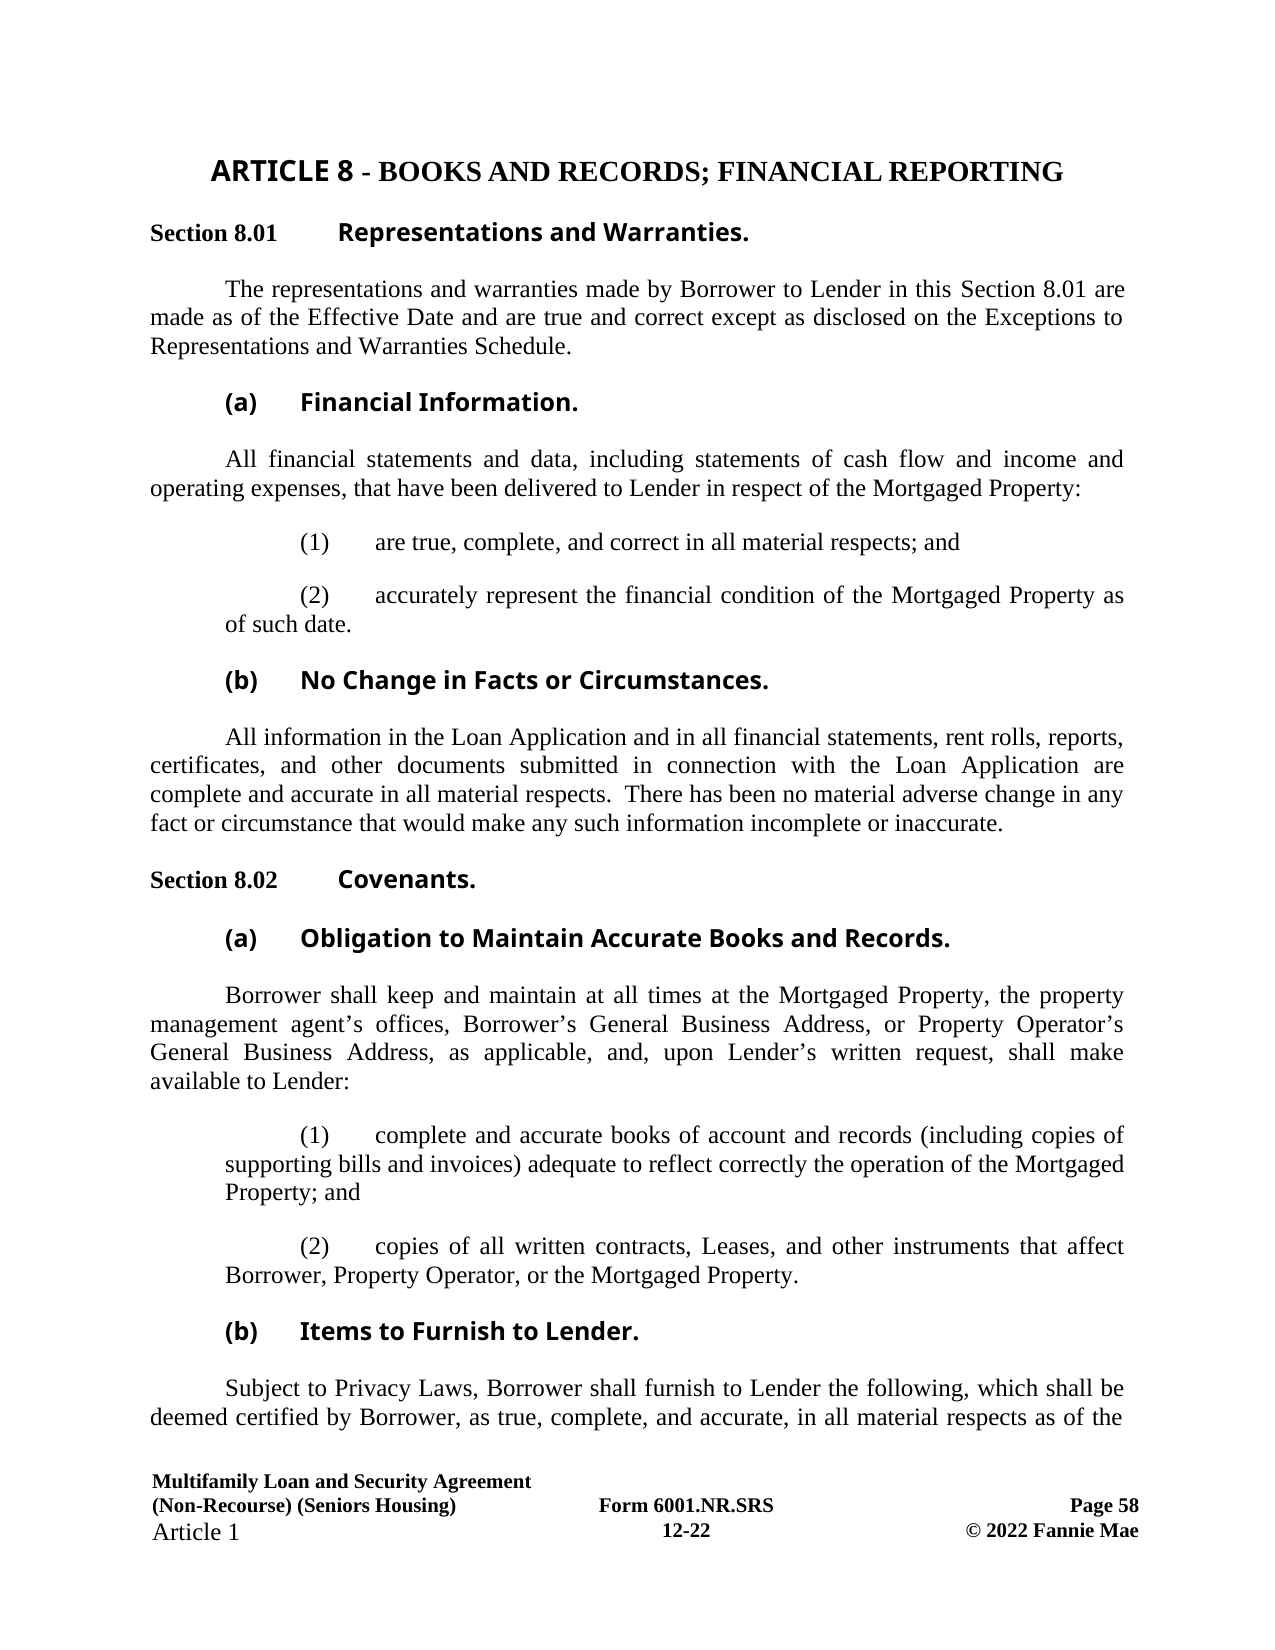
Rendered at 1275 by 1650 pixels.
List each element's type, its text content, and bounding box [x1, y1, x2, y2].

subtitle Representations and Warranties. [150, 215, 1125, 249]
subtitle accurately represent the financial condition of the Mortgaged Property as of such date. [225, 580, 1125, 638]
text All financial statements and data, including statements of cash flow and income and operating expenses, that have been delivered to Lender in respect of the Mortgaged Property: [150, 444, 1125, 502]
text All information in the Loan Application and in all financial statements, rent rolls, reports, certificates, and other documents submitted in connection with the Loan Application are complete and accurate in all material respects. There has been no material adverse change in any fact or circumstance that would make any such information incomplete or inaccurate. [150, 722, 1125, 837]
text Borrower shall keep and maintain at all times at the Mortgaged Property, the property management agent’s offices, Borrower’s General Business Address, or Property Operator’s General Business Address, as applicable, and, upon Lender’s written request, shall make available to Lender: [150, 980, 1125, 1095]
subtitle Obligation to Maintain Accurate Books and Records. [150, 921, 1125, 955]
subtitle Items to Furnish to Lender. [150, 1314, 1125, 1348]
subtitle complete and accurate books of account and records (including copies of supporting bills and invoices) adequate to reflect correctly the operation of the Mortgaged Property; and [225, 1120, 1125, 1206]
subtitle - BOOKS AND RECORDS; [150, 150, 1125, 190]
subtitle copies of all written contracts, Leases, and other instruments that affect Borrower, Property Operator, or the Mortgaged Property. [225, 1231, 1125, 1289]
subtitle are true, complete, and correct in all material respects; and [225, 527, 1125, 555]
subtitle Financial Information. [150, 385, 1125, 419]
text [150, 1373, 1125, 1430]
subtitle No Change in Facts or Circumstances. [150, 663, 1125, 697]
text The representations and warranties made by Borrower to Lender in this Section 8.01 are made as of the Effective Date and are true and correct except as disclosed on the Exceptions to Representations and Warranties Schedule. [150, 274, 1125, 360]
subtitle Covenants. [150, 862, 1125, 896]
